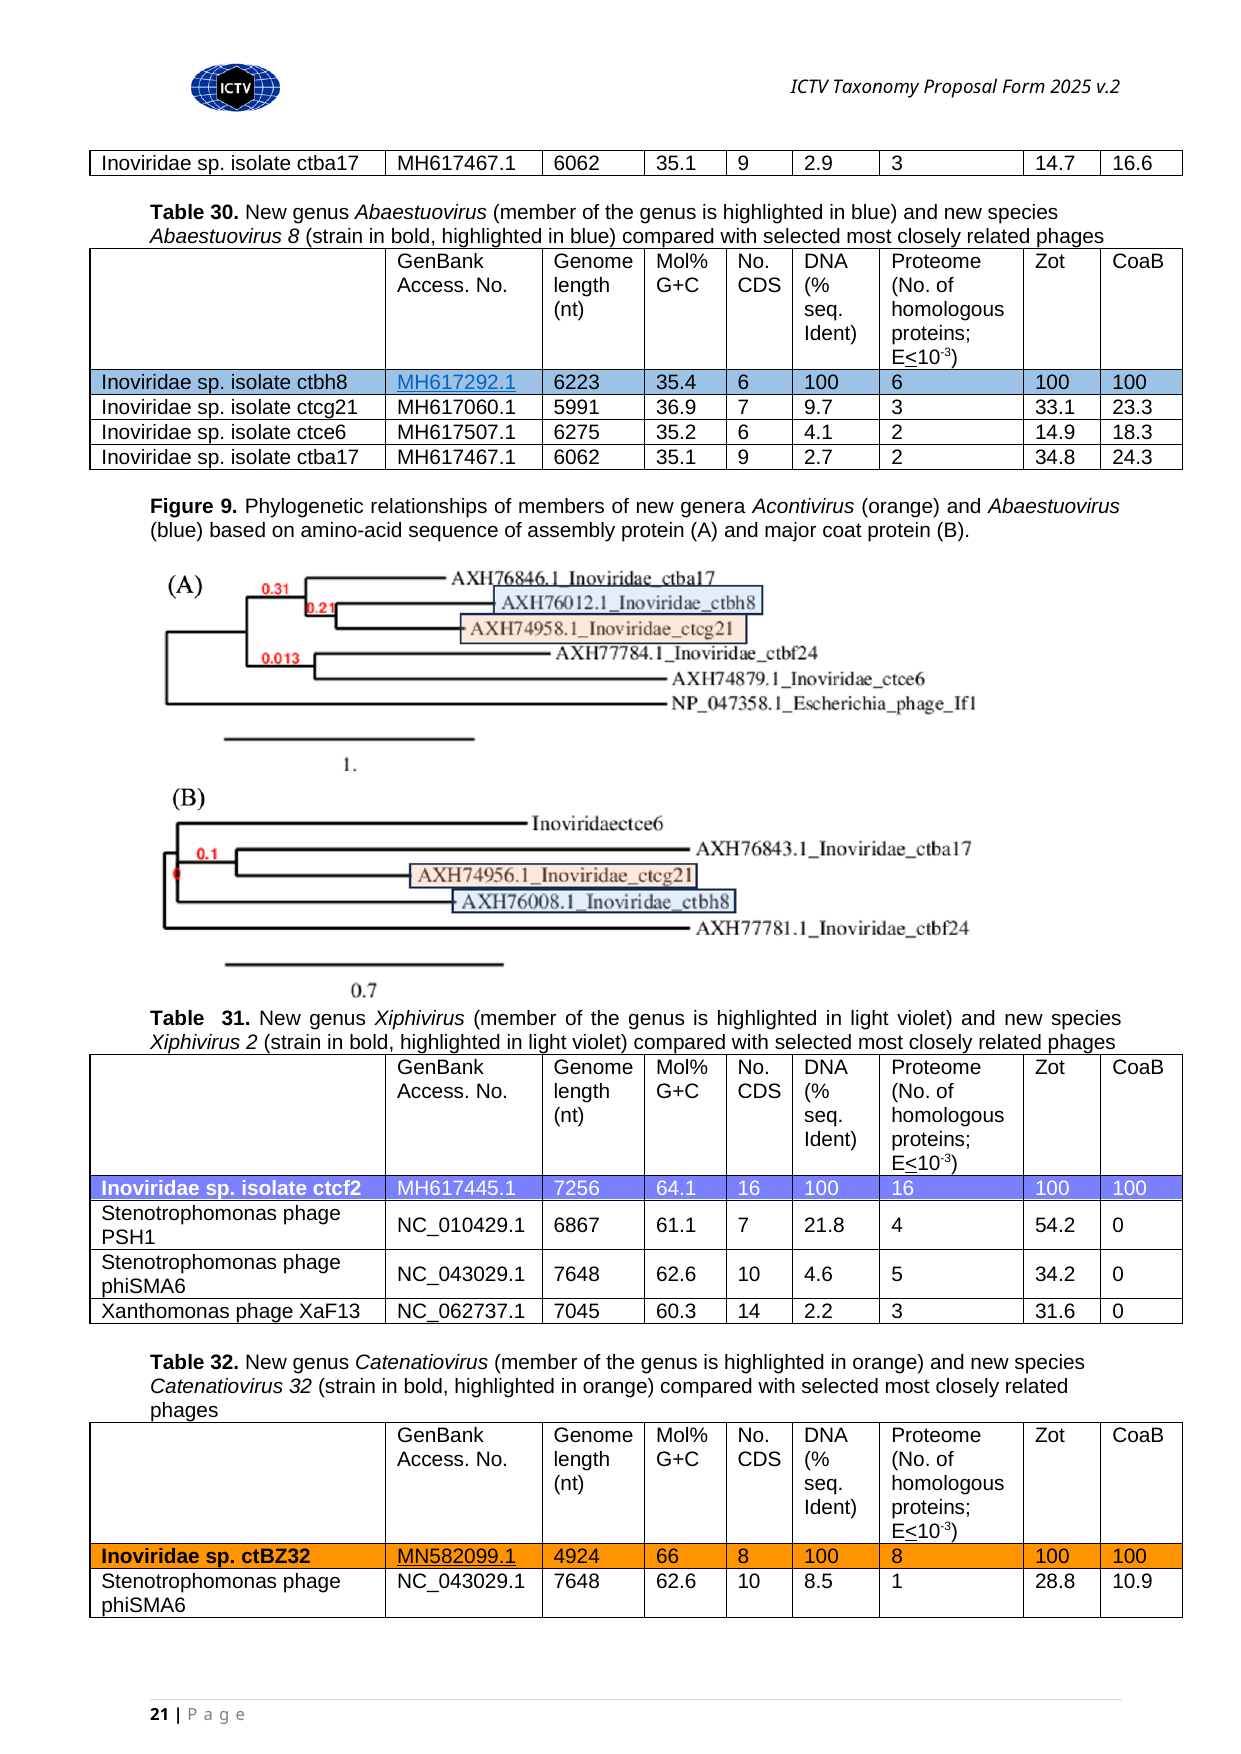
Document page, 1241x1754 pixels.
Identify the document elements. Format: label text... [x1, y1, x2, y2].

table_cell 4924 [543, 1544, 644, 1568]
table_cell 2 [880, 445, 1023, 469]
table_cell 34.8 [1024, 445, 1100, 469]
table_cell 4.6 [793, 1250, 879, 1297]
table_cell Inoviridae sp. isolate ctcg21 [91, 395, 385, 419]
table_cell 9 [727, 445, 792, 469]
table_cell 7648 [543, 1250, 644, 1297]
table_cell 6867 [543, 1201, 644, 1248]
table_cell 6 [727, 420, 792, 444]
table_cell 100 [1024, 370, 1100, 394]
table_cell 2.7 [793, 445, 879, 469]
table_cell Stenotrophomonas phage phiSMA6 [91, 1569, 385, 1617]
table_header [880, 1423, 1023, 1543]
table_cell 100 [793, 1544, 879, 1568]
table_cell 35.2 [645, 420, 726, 444]
table_header CoaB [1101, 1055, 1182, 1174]
table_cell 2 [880, 420, 1023, 444]
table_cell 4.1 [793, 420, 879, 444]
table_cell NC_043029.1 [386, 1250, 542, 1297]
table_cell 14 [727, 1299, 792, 1322]
table_header No. CDS [727, 1055, 792, 1174]
table_cell 0 [1101, 1250, 1182, 1297]
table_cell 16 [880, 1176, 1023, 1199]
table_cell MH617292.1 [386, 370, 542, 394]
table_cell 100 [1101, 1544, 1182, 1568]
table_cell 21.8 [793, 1201, 879, 1248]
table_cell 35.1 [645, 151, 726, 175]
table_cell 24.3 [1101, 445, 1182, 469]
table_cell MH617467.1 [386, 445, 542, 469]
table_header DNA (% seq. Ident) [793, 1423, 879, 1543]
table_cell NC_010429.1 [386, 1201, 542, 1248]
table_header Zot [1024, 1423, 1100, 1543]
table_cell Inoviridae sp. isolate ctba17 [91, 445, 385, 469]
table_cell MN582099.1 [386, 1544, 542, 1568]
table_cell Xanthomonas phage XaF13 [91, 1299, 385, 1322]
table_cell 8 [727, 1544, 792, 1568]
table_cell 7 [727, 1201, 792, 1248]
table_cell 10 [727, 1250, 792, 1297]
table_header [91, 1055, 385, 1174]
table_cell MH617467.1 [386, 151, 542, 175]
table_cell 23.3 [1101, 395, 1182, 419]
table_header CoaB [1101, 249, 1182, 369]
table_cell 100 [1101, 370, 1182, 394]
table_cell 31.6 [1024, 1299, 1100, 1322]
table_cell 34.2 [1024, 1250, 1100, 1297]
picture [150, 565, 985, 1006]
table_cell NC_043029.1 [386, 1569, 542, 1617]
table_cell 0 [1101, 1201, 1182, 1248]
text Table 31. New genus Xiphivirus (member of the genus is highlighted in light violet) and new species Xiphivirus 2 (strain in bold, highlighted in light violet) compared with selected most closely related phages [150, 1006, 1122, 1054]
table_cell Stenotrophomonas phage phiSMA6 [91, 1250, 385, 1297]
table_cell Inoviridae sp. isolate ctba17 [91, 151, 385, 175]
picture [190, 56, 282, 113]
table_cell 7 [727, 395, 792, 419]
table_cell 0 [1101, 1299, 1182, 1322]
table_cell 35.4 [645, 370, 726, 394]
table_cell Stenotrophomonas phage PSH1 [91, 1201, 385, 1248]
table_cell 100 [1101, 1176, 1182, 1199]
table_cell 7648 [543, 1569, 644, 1617]
table_cell 100 [1024, 1176, 1100, 1199]
table_cell 6 [727, 370, 792, 394]
table_header Genome length (nt) [543, 1055, 644, 1174]
table_cell 28.8 [1024, 1569, 1100, 1617]
table_cell 60.3 [645, 1299, 726, 1322]
table_cell Inoviridae sp. isolate ctbh8 [91, 370, 385, 394]
table_cell 7256 [543, 1176, 644, 1199]
table_cell 8 [880, 1544, 1023, 1568]
table_cell 62.6 [645, 1250, 726, 1297]
text Figure 9. Phylogenetic relationships of members of new genera Acontivirus (orange) and Abaestuovirus (blue) based on amino-acid sequence of assembly protein (A) and major coat protein (B). [150, 494, 1122, 542]
table_header DNA (% seq. Ident) [793, 249, 879, 369]
table_header Mol% G+C [645, 249, 726, 369]
table_header Proteome (No. of homologous proteins; E<10-3) [880, 1055, 1023, 1174]
table_cell 6062 [543, 445, 644, 469]
table_cell 6062 [543, 151, 644, 175]
table_cell 6 [880, 370, 1023, 394]
text Table 32. New genus Catenatiovirus (member of the genus is highlighted in orange) and new species Catenatiovirus 32 (strain in bold, highlighted in orange) compared with selected most closely related phages [150, 1350, 1122, 1422]
table_cell MH617507.1 [386, 420, 542, 444]
table_cell 64.1 [645, 1176, 726, 1199]
table_cell 1 [880, 1569, 1023, 1617]
table_cell Inoviridae sp. isolate ctce6 [91, 420, 385, 444]
table_header No. CDS [727, 1423, 792, 1543]
table_cell 100 [793, 370, 879, 394]
table_header Mol% G+C [645, 1423, 726, 1543]
table_header Genome length (nt) [543, 249, 644, 369]
table_cell 100 [793, 1176, 879, 1199]
table_cell 6223 [543, 370, 644, 394]
table_cell 5991 [543, 395, 644, 419]
table_cell 7045 [543, 1299, 644, 1322]
table_cell 62.6 [645, 1569, 726, 1617]
table_header Proteome (No. of homologous proteins; E<10-3) [880, 249, 1023, 369]
table_cell 18.3 [1101, 420, 1182, 444]
table_cell 5 [880, 1250, 1023, 1297]
table_cell 8.5 [793, 1569, 879, 1617]
table_header DNA (% seq. Ident) [793, 1055, 879, 1174]
table_header Genome length (nt) [543, 1423, 644, 1543]
table_cell 14.9 [1024, 420, 1100, 444]
table_cell 14.7 [1024, 151, 1100, 175]
table_cell 10 [727, 1569, 792, 1617]
table_cell 36.9 [645, 395, 726, 419]
table_cell 9 [727, 151, 792, 175]
table_header GenBank Access. No. [386, 1423, 542, 1543]
table_cell 61.1 [645, 1201, 726, 1248]
table_header GenBank Access. No. [386, 1055, 542, 1174]
table_header [91, 249, 385, 369]
table_cell MH617445.1 [386, 1176, 542, 1199]
table_cell 2.2 [793, 1299, 879, 1322]
table_cell 3 [880, 395, 1023, 419]
table_cell 3 [880, 151, 1023, 175]
table_header GenBank Access. No. [386, 249, 542, 369]
table_cell MH617060.1 [386, 395, 542, 419]
table_cell 16 [727, 1176, 792, 1199]
table_cell 3 [880, 1299, 1023, 1322]
table_cell 100 [1024, 1544, 1100, 1568]
table_header No. CDS [727, 249, 792, 369]
table_header Mol% G+C [645, 1055, 726, 1174]
table_cell 4 [880, 1201, 1023, 1248]
table_cell 9.7 [793, 395, 879, 419]
table_cell 33.1 [1024, 395, 1100, 419]
table_cell Inoviridae sp. isolate ctcf2 [91, 1176, 385, 1199]
table_header Zot [1024, 249, 1100, 369]
table_cell 54.2 [1024, 1201, 1100, 1248]
table_cell 10.9 [1101, 1569, 1182, 1617]
table_header Zot [1024, 1055, 1100, 1174]
table_cell 2.9 [793, 151, 879, 175]
table_header [91, 1423, 385, 1543]
table_cell Inoviridae sp. ctBZ32 [91, 1544, 385, 1568]
table_cell 35.1 [645, 445, 726, 469]
table_header CoaB [1101, 1423, 1182, 1543]
table_cell 6275 [543, 420, 644, 444]
text Table 30. New genus Abaestuovirus (member of the genus is highlighted in blue) and new species Abaestuovirus 8 (strain in bold, highlighted in blue) compared with selected most closely related phages [150, 200, 1122, 248]
table_cell 66 [645, 1544, 726, 1568]
table_cell NC_062737.1 [386, 1299, 542, 1322]
table_cell 16.6 [1101, 151, 1182, 175]
